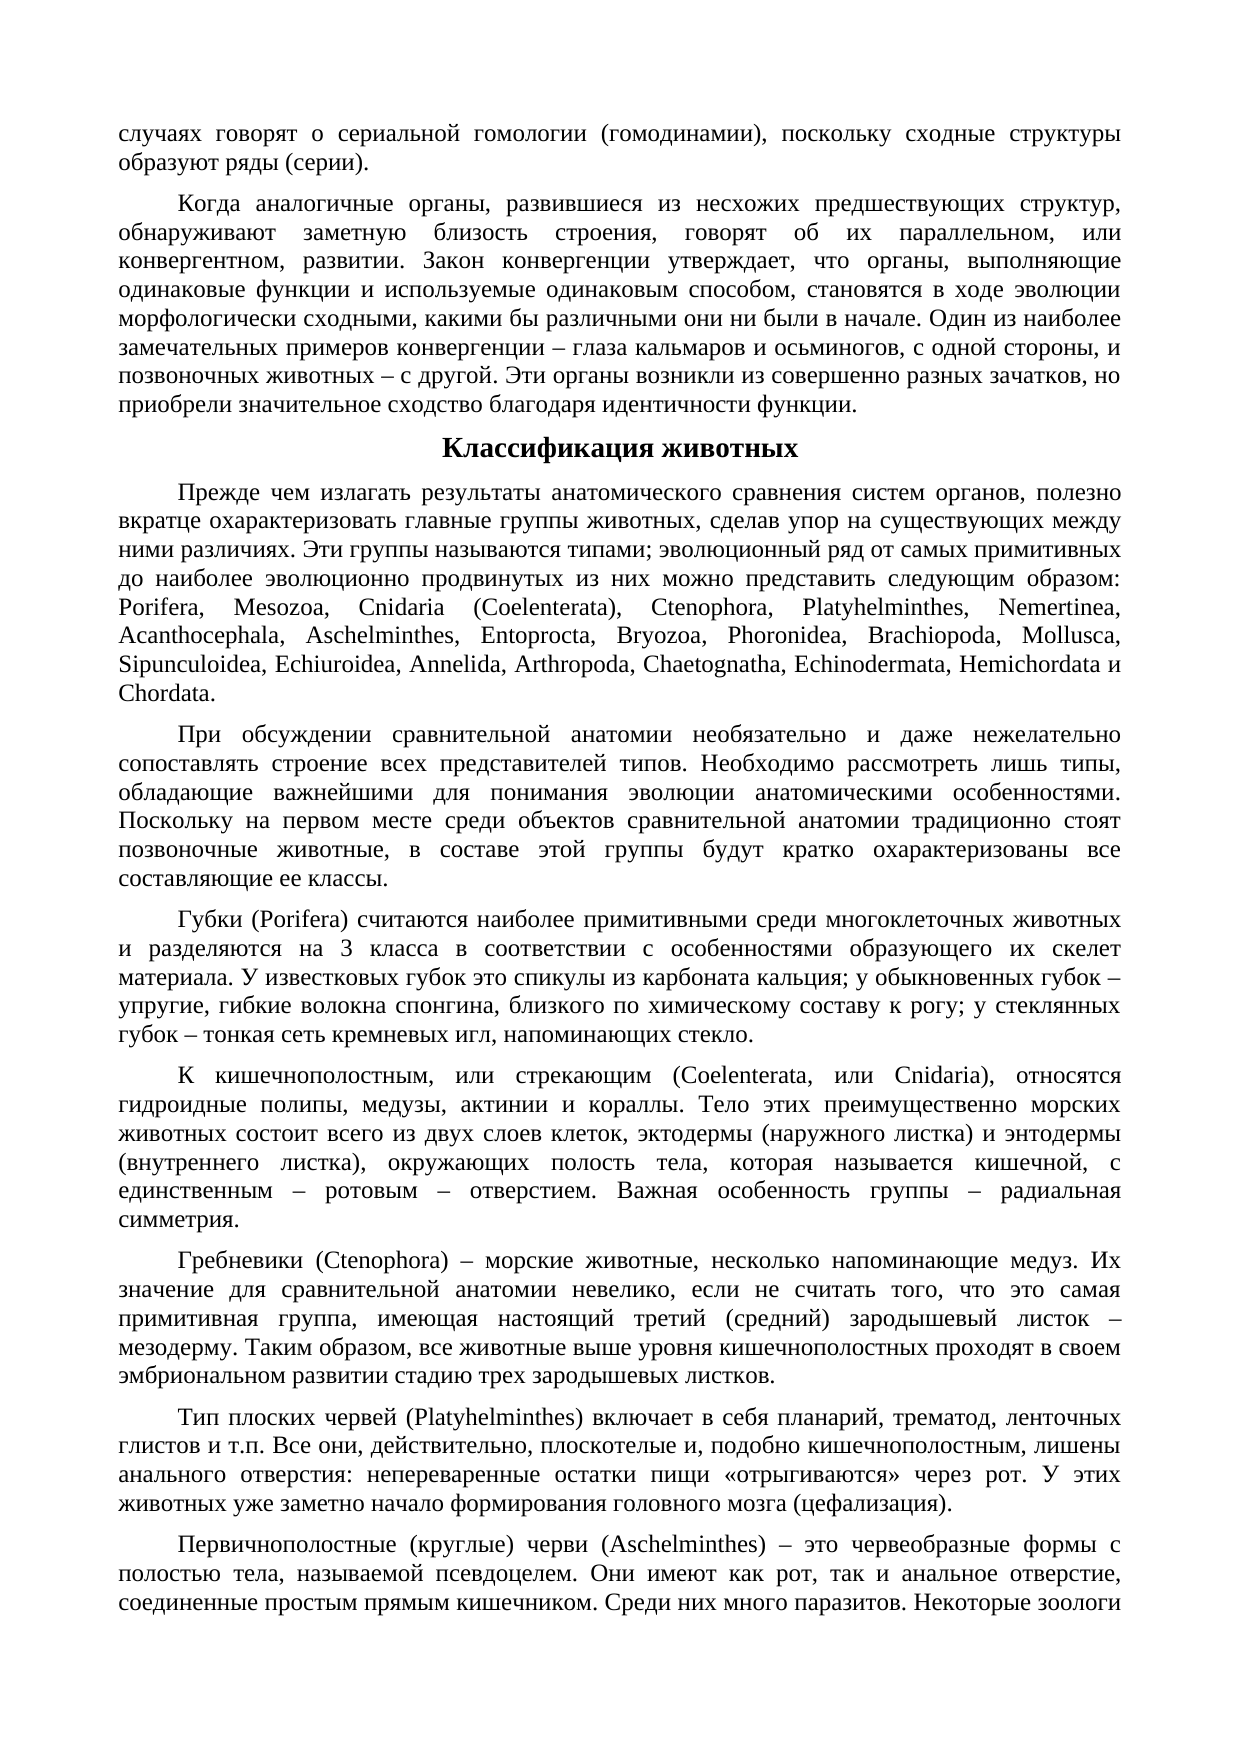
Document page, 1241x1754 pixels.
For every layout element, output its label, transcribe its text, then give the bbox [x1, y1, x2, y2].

text К кишечнополостным, или стрекающим (Coelenterata, или Cnidaria), относятся гидроидные полипы, медузы, актинии и кораллы. Тело этих преимущественно морских животных состоит всего из двух слоев клеток, эктодермы (наружного листка) и энтодермы (внутреннего листка), окружающих полость тела, которая называется кишечной, с единственным – ротовым – отверстием. Важная особенность группы – радиальная симметрия. [118, 1060, 1122, 1233]
text При обсуждении сравнительной анатомии необязательно и даже нежелательно сопоставлять строение всех представителей типов. Необходимо рассмотреть лишь типы, обладающие важнейшими для понимания эволюции анатомическими особенностями. Поскольку на первом месте среди объектов сравнительной анатомии традиционно стоят позвоночные животные, в составе этой группы будут кратко охарактеризованы все составляющие ее классы. [118, 719, 1122, 892]
text Тип плоских червей (Platyhelminthes) включает в себя планарий, трематод, ленточных глистов и т.п. Все они, действительно, плоскотелые и, подобно кишечнополостным, лишены анального отверстия: непереваренные остатки пищи «отрыгиваются» через рот. У этих животных уже заметно начало формирования головного мозга (цефализация). [118, 1402, 1122, 1517]
text Гребневики (Ctenophora) – морские животные, несколько напоминающие медуз. Их значение для сравнительной анатомии невелико, если не считать того, что это самая примитивная группа, имеющая настоящий третий (средний) зародышевый листок – мезодерму. Таким образом, все животные выше уровня кишечнополостных проходят в своем эмбриональном развитии стадию трех зародышевых листков. [118, 1245, 1122, 1389]
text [118, 1529, 1122, 1615]
text Классификация животных [118, 431, 1122, 464]
text Губки (Porifera) считаются наиболее примитивными среди многоклеточных животных и разделяются на 3 класса в соответствии с особенностями образующего их скелет материала. У известковых губок это спикулы из карбоната кальция; у обыкновенных губок – упругие, гибкие волокна спонгина, близкого по химическому составу к рогу; у стеклянных губок – тонкая сеть кремневых игл, напоминающих стекло. [118, 904, 1122, 1048]
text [118, 118, 1122, 176]
text Прежде чем излагать результаты анатомического сравнения систем органов, полезно вкратце охарактеризовать главные группы животных, сделав упор на существующих между ними различиях. Эти группы называются типами; эволюционный ряд от самых примитивных до наиболее эволюционно продвинутых из них можно представить следующим образом: Porifera, Mesozoa, Cnidaria (Coelenterata), Ctenophora, Platyhelminthes, Nemertinea, Acanthocephala, Aschelminthes, Entoprocta, Bryozoa, Phoronidea, Brachiopoda, Mollusca, Sipunculoidea, Echiuroidea, Annelida, Arthropoda, Chaetognatha, Echinodermata, Hemichordata и Chordata. [118, 477, 1122, 707]
text Когда аналогичные органы, развившиеся из несхожих предшествующих структур, обнаруживают заметную близость строения, говорят об их параллельном, или конвергентном, развитии. Закон конвергенции утверждает, что органы, выполняющие одинаковые функции и используемые одинаковым способом, становятся в ходе эволюции морфологически сходными, какими бы различными они ни были в начале. Один из наиболее замечательных примеров конвергенции – глаза кальмаров и осьминогов, с одной стороны, и позвоночных животных – с другой. Эти органы возникли из совершенно разных зачатков, но приобрели значительное сходство благодаря идентичности функции. [118, 188, 1122, 418]
